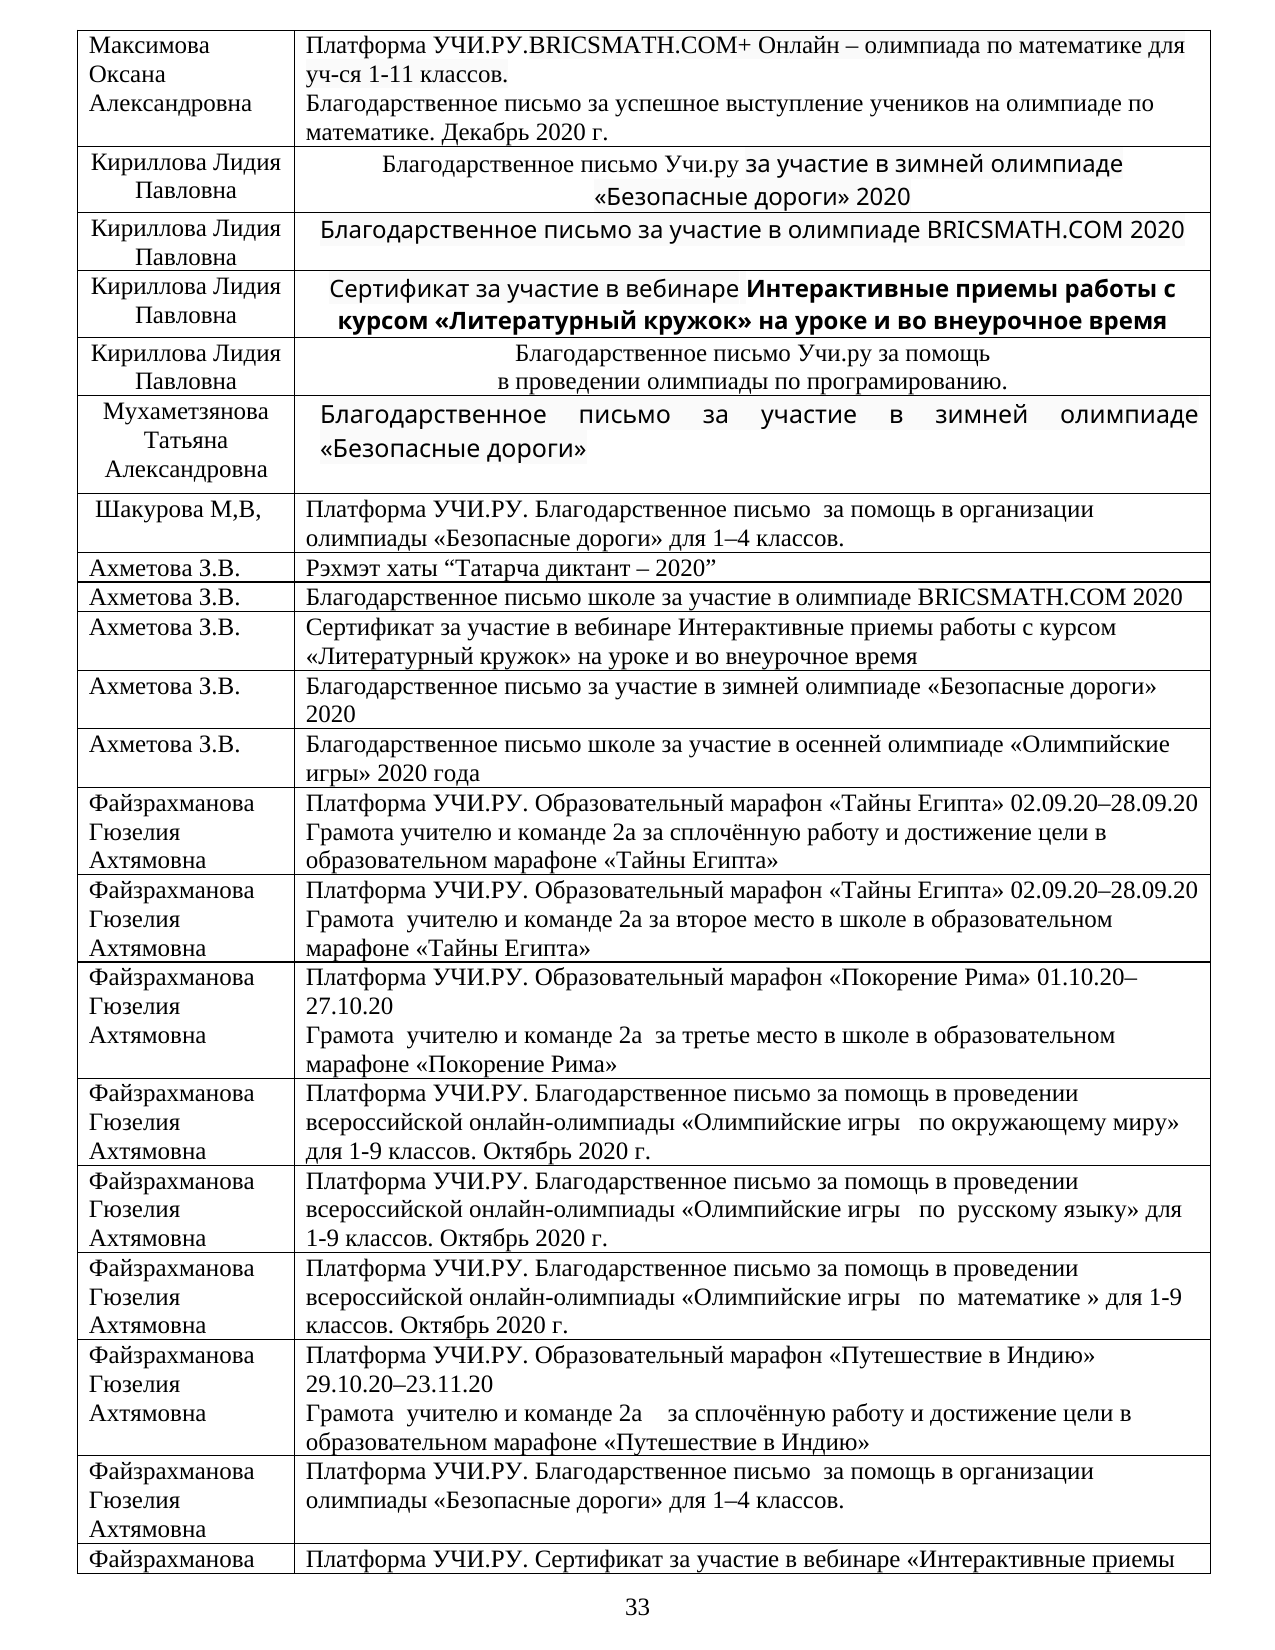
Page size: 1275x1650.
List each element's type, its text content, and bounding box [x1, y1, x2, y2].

table_cell Благодарственное письмо Учи.ру за участие в зимней олимпиаде «Безопасные дороги» 2020 [295, 147, 745, 212]
table_cell Файзрахманова Гюзелия Ахтямовна [78, 1340, 294, 1455]
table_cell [78, 1456, 294, 1543]
table_cell Ахметова З.В. [78, 583, 294, 611]
table_cell Платформа УЧИ.РУ. Образовательный марафон «Тайны Египта» 02.09.20–28.09.20 Грамота учителю и команде 2а за второе место в школе в образовательном марафоне «Тайны Египта» [295, 875, 1210, 961]
table_cell Благодарственное письмо школе за участие в олимпиаде BRICSMATH.COM 2020 [295, 583, 1210, 611]
table_cell Шакурова М,В, [78, 494, 294, 552]
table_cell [78, 31, 294, 146]
table_cell Файзрахманова Гюзелия Ахтямовна [78, 788, 294, 874]
table_cell Платформа УЧИ.РУ. Образовательный марафон «Путешествие в Индию» 29.10.20–23.11.20 Грамота учителю и команде 2а за сплочённую работу и достижение цели в образовательном марафоне «Путешествие в Индию» [295, 1340, 1210, 1455]
table_cell Ахметова З.В. [78, 729, 294, 787]
table_cell Кириллова Лидия Павловна [78, 147, 294, 212]
table_cell Платформа УЧИ.РУ. Образовательный марафон «Покорение Рима» 01.10.20–27.10.20 Грамота учителю и команде 2а за третье место в школе в образовательном марафоне «Покорение Рима» [295, 963, 1210, 1077]
table_cell Платформа УЧИ.РУ. Благодарственное письмо за помощь в проведении всероссийской онлайн-олимпиады «Олимпийские игры по окружающему миру» для 1-9 классов. Октябрь 2020 г. [295, 1079, 1210, 1165]
table_cell Сертификат за участие в вебинаре Интерактивные приемы работы с курсом «Литературный кружок» на уроке и во внеурочное время [295, 271, 1210, 337]
table_cell Файзрахманова Гюзелия Ахтямовна [78, 1253, 294, 1339]
table_cell Файзрахманова Гюзелия Ахтямовна [78, 963, 294, 1077]
table_cell Благодарственное письмо за участие в олимпиаде BRICSMATH.COM 2020 [295, 213, 1210, 270]
table_cell Благодарственное письмо школе за участие в осенней олимпиаде «Олимпийские игры» 2020 года [295, 729, 1210, 787]
table_cell Платформа УЧИ.РУ. Благодарственное письмо за помощь в организации олимпиады «Безопасные дороги» для 1–4 классов. [295, 494, 1210, 552]
table_cell Платформа УЧИ.РУ.BRICSMATH.COM+ Онлайн – олимпиада по математике для уч-ся 1-11 классов. Благодарственное письмо за успешное выступление учеников на олимпиаде по математике. Декабрь 2020 г. [295, 31, 1210, 146]
table_cell Платформа УЧИ.РУ. Благодарственное письмо за помощь в проведении всероссийской онлайн-олимпиады «Олимпийские игры по математике » для 1-9 классов. Октябрь 2020 г. [295, 1253, 1210, 1339]
table_cell Файзрахманова Гюзелия Ахтямовна [78, 1079, 294, 1165]
table_cell Благодарственное письмо Учи.ру за участие в зимней олимпиаде «Безопасные дороги» 2020 [911, 147, 1210, 212]
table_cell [295, 1544, 1210, 1572]
table_cell Кириллова Лидия Павловна [78, 338, 294, 395]
table_cell Ахметова З.В. [78, 612, 294, 670]
table_cell Ахметова З.В. [78, 671, 294, 728]
table_cell Файзрахманова Гюзелия Ахтямовна [78, 1166, 294, 1252]
table_cell Платформа УЧИ.РУ. Образовательный марафон «Тайны Египта» 02.09.20–28.09.20 Грамота учителю и команде 2а за сплочённую работу и достижение цели в образовательном марафоне «Тайны Египта» [295, 788, 1210, 874]
table_cell Мухаметзянова Татьяна Александровна [78, 396, 294, 493]
table_cell Кириллова Лидия Павловна [78, 271, 294, 337]
table_cell Благодарственное письмо за участие в зимней олимпиаде «Безопасные дороги» [295, 396, 1210, 493]
table_cell Платформа УЧИ.РУ. Благодарственное письмо за помощь в проведении всероссийской онлайн-олимпиады «Олимпийские игры по русскому языку» для 1-9 классов. Октябрь 2020 г. [295, 1166, 1210, 1252]
table_cell Рэхмэт хаты “Татарча диктант – 2020” [295, 553, 1210, 581]
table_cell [78, 1544, 294, 1572]
table_cell Сертификат за участие в вебинаре Интерактивные приемы работы с курсом «Литературный кружок» на уроке и во внеурочное время [295, 612, 1210, 670]
table_cell Файзрахманова Гюзелия Ахтямовна [78, 875, 294, 961]
table_cell Благодарственное письмо за участие в зимней олимпиаде «Безопасные дороги» 2020 [295, 671, 1210, 728]
table_cell Кириллова Лидия Павловна [78, 213, 294, 270]
table_cell Благодарственное письмо Учи.ру за помощь в проведении олимпиады по програмированию. [295, 338, 1210, 395]
table_cell Ахметова З.В. [78, 553, 294, 581]
table_cell Платформа УЧИ.РУ. Благодарственное письмо за помощь в организации олимпиады «Безопасные дороги» для 1–4 классов. [295, 1456, 1210, 1543]
